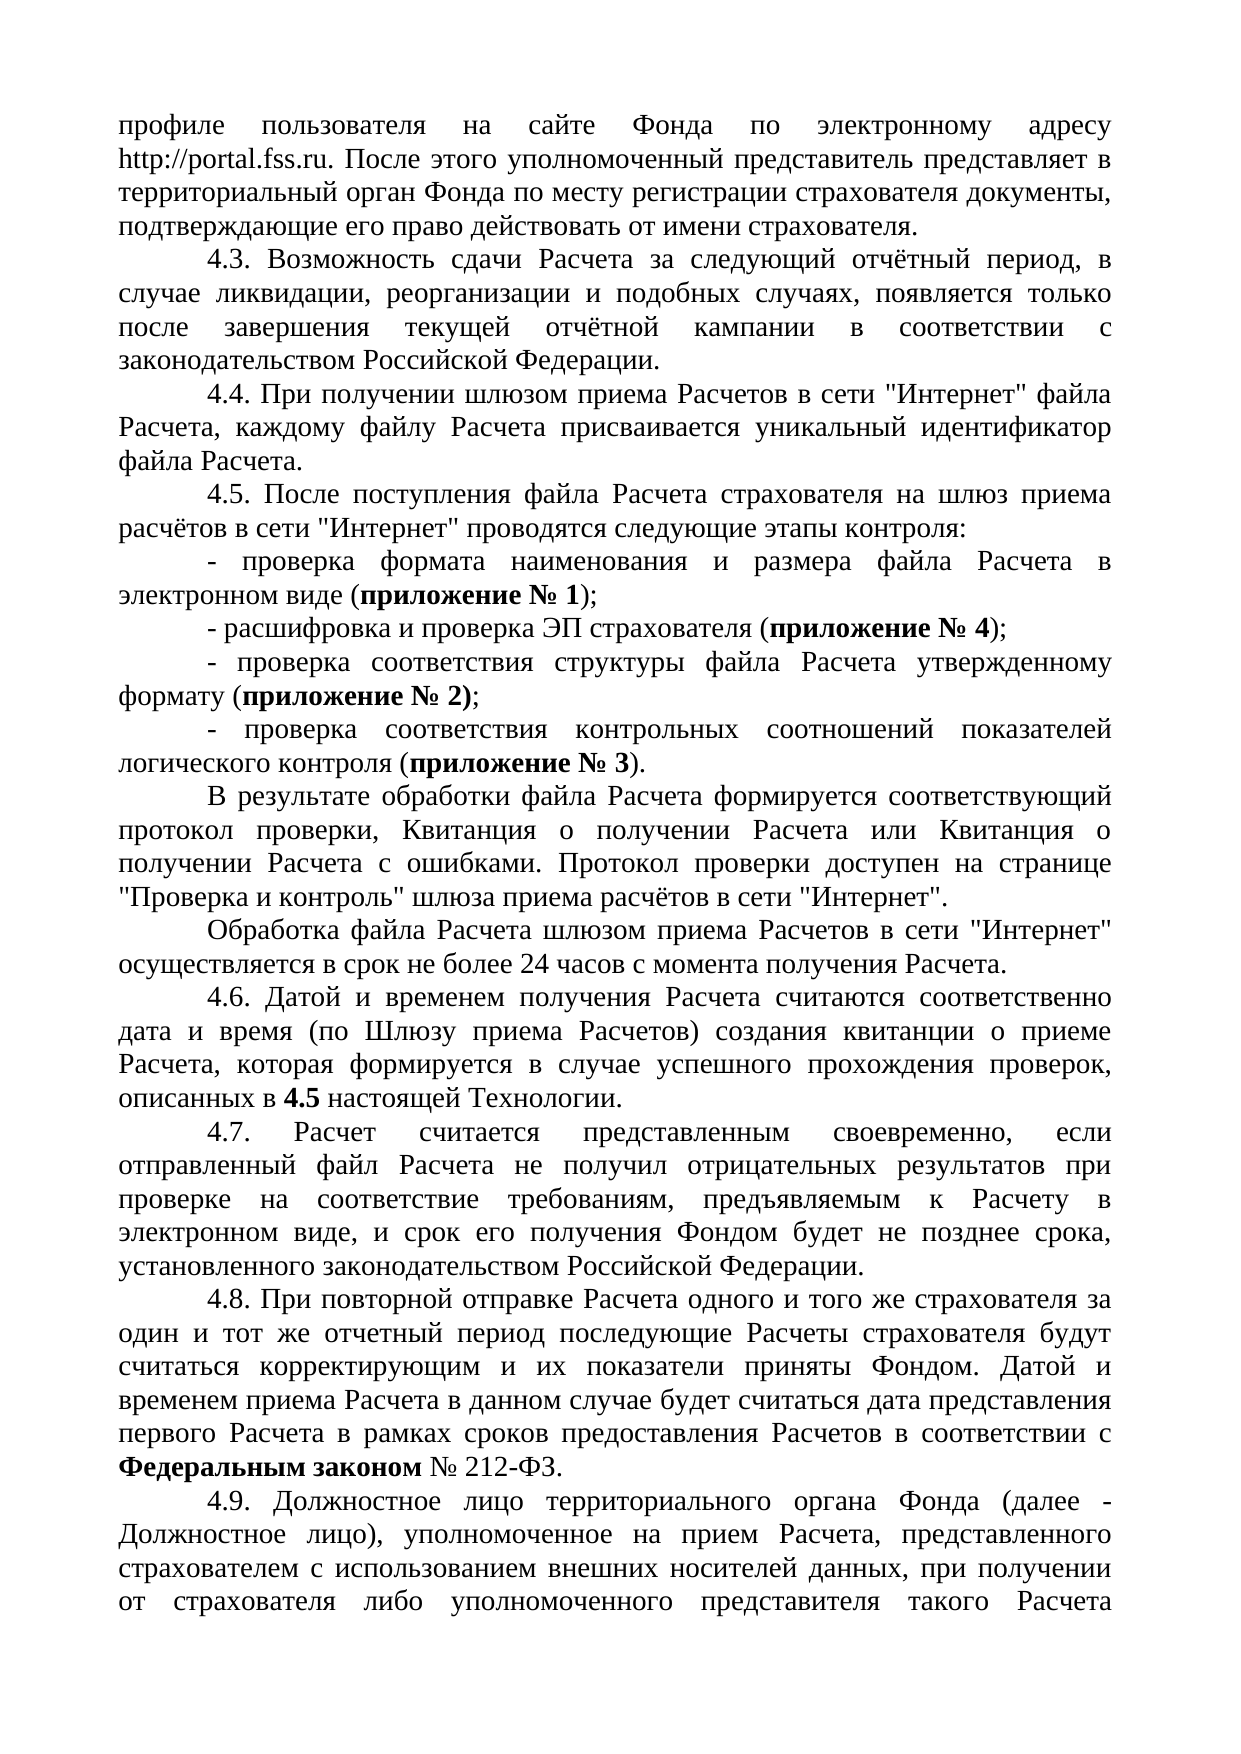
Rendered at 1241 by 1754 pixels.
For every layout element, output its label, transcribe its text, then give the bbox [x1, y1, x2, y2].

text 4.4. При получении шлюзом приема Расчетов в сети "Интернет" файла Расчета, каждому файлу Расчета присваивается уникальный идентификатор файла Расчета. [118, 376, 1113, 476]
text - расшифровка и проверка ЭП страхователя (приложение № 4); [118, 611, 1113, 644]
text 4.8. При повторной отправке Расчета одного и того же страхователя за один и тот же отчетный период последующие Расчеты страхователя будут считаться корректирующим и их показатели приняты Фондом. Датой и временем приема Расчета в данном случае будет считаться дата представления первого Расчета в рамках сроков предоставления Расчетов в соответствии с Федеральным законом № 212-ФЗ. [118, 1281, 1113, 1483]
text - проверка соответствия контрольных соотношений показателей логического контроля (приложение № 3). [118, 711, 1113, 778]
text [118, 107, 1113, 242]
text - проверка соответствия структуры файла Расчета утвержденному формату (приложение № 2); [118, 644, 1113, 711]
text 4.6. Датой и временем получения Расчета считаются соответственно дата и время (по Шлюзу приема Расчетов) создания квитанции о приеме Расчета, которая формируется в случае успешного прохождения проверок, описанных в 4.5 настоящей Технологии. [118, 979, 1113, 1114]
text Обработка файла Расчета шлюзом приема Расчетов в сети "Интернет" осуществляется в срок не более 24 часов с момента получения Расчета. [118, 912, 1113, 979]
text В результате обработки файла Расчета формируется соответствующий протокол проверки, Квитанция о получении Расчета или Квитанция о получении Расчета с ошибками. Протокол проверки доступен на странице "Проверка и контроль" шлюза приема расчётов в сети "Интернет". [118, 778, 1113, 912]
text 4.5. После поступления файла Расчета страхователя на шлюз приема расчётов в сети "Интернет" проводятся следующие этапы контроля: [118, 476, 1113, 543]
text 4.7. Расчет считается представленным своевременно, если отправленный файл Расчета не получил отрицательных результатов при проверке на соответствие требованиям, предъявляемым к Расчету в электронном виде, и срок его получения Фондом будет не позднее срока, установленного законодательством Российской Федерации. [118, 1114, 1113, 1281]
text - проверка формата наименования и размера файла Расчета в электронном виде (приложение № 1); [118, 543, 1113, 611]
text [118, 1483, 1113, 1617]
text 4.3. Возможность сдачи Расчета за следующий отчётный период, в случае ликвидации, реорганизации и подобных случаях, появляется только после завершения текущей отчётной кампании в соответствии с законодательством Российской Федерации. [118, 242, 1113, 376]
